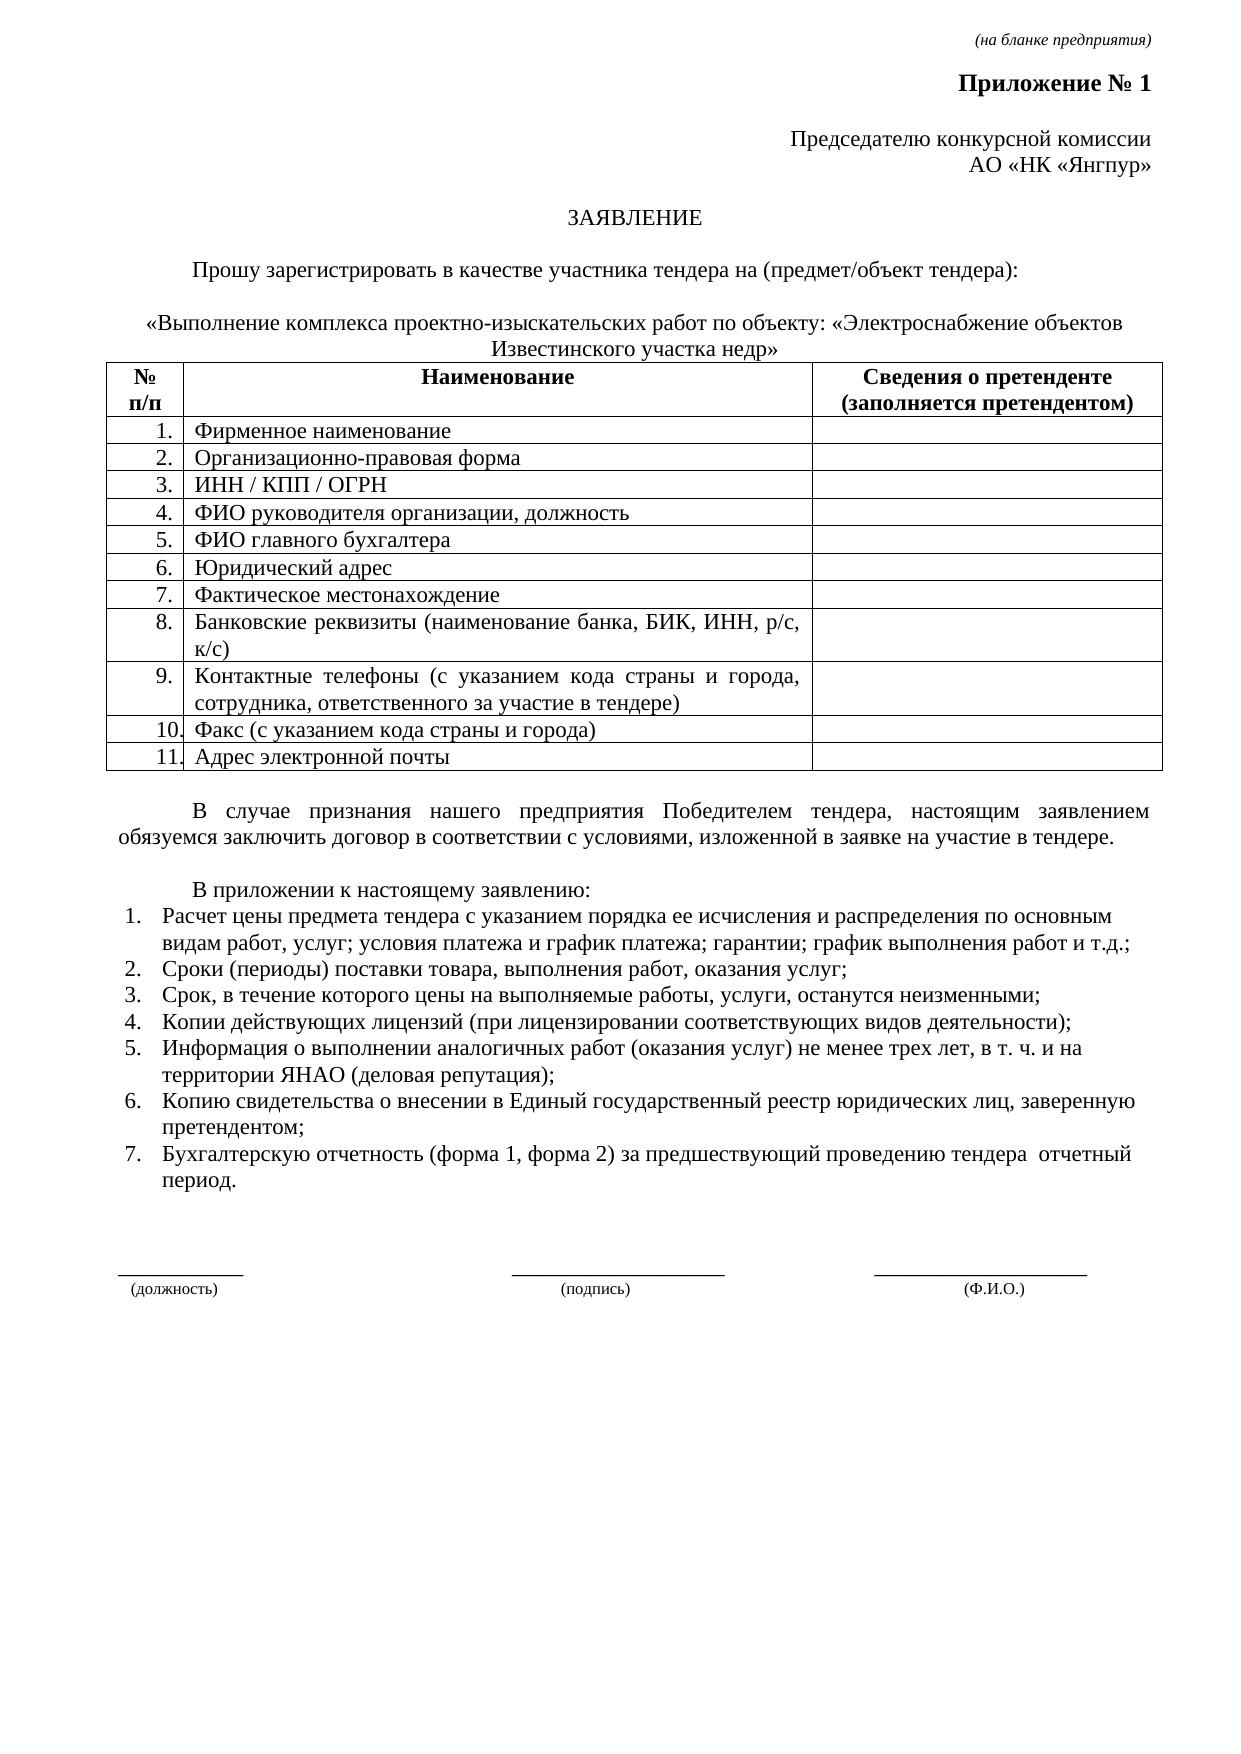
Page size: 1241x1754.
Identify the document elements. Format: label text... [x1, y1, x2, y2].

table_cell [813, 526, 1162, 553]
text В случае признания нашего предприятия Победителем тендера, настоящим заявлением обязуемся заключить договор в соответствии с условиями, изложенной в заявке на участие в тендере. [118, 797, 1152, 850]
table_cell [813, 581, 1162, 607]
table_cell ИНН / КПП / ОГРН [184, 471, 812, 498]
text Приложение № 1 [118, 68, 1152, 97]
table_header Сведения о претенденте (заполняется претендентом) [813, 363, 1162, 416]
list Сроки (периоды) поставки товара, выполнения работ, оказания услуг; [124, 955, 1152, 982]
table_cell Факс (с указанием кода страны и города) [184, 716, 812, 742]
table_cell [107, 554, 183, 580]
table_cell Контактные телефоны (с указанием кода страны и города, сотрудника, ответственного за участие в тендере) [184, 662, 812, 715]
table_cell [813, 743, 1162, 770]
table_cell Банковские реквизиты (наименование банка, БИК, ИНН, р/с, к/с) [184, 609, 812, 661]
table_cell [813, 716, 1162, 742]
table_cell [107, 444, 183, 470]
text __________ _________________ _________________ [118, 1250, 1152, 1279]
table_cell [107, 526, 183, 553]
table_cell Адрес электронной почты [184, 743, 812, 770]
text Прошу зарегистрировать в качестве участника тендера на (предмет/объект тендера): [118, 256, 1152, 283]
list Бухгалтерскую отчетность (форма 1, форма 2) за предшествующий проведению тендера отчетный период. [124, 1140, 1152, 1192]
list Копию свидетельства о внесении в Единый государственный реестр юридических лиц, заверенную претендентом; [124, 1087, 1152, 1140]
text В приложении к настоящему заявлению: [118, 876, 1152, 902]
text АО «НК «Янгпур» [118, 151, 1152, 177]
table_cell [107, 417, 183, 443]
table_cell [107, 471, 183, 498]
table_cell Организационно-правовая форма [184, 444, 812, 470]
table_cell [107, 499, 183, 525]
table_cell [107, 581, 183, 607]
text (должность) (подпись) (Ф.И.О.) [118, 1279, 1152, 1298]
table_cell [813, 554, 1162, 580]
table_cell ФИО главного бухгалтера [184, 526, 812, 553]
table_cell [813, 662, 1162, 715]
table_cell [813, 417, 1162, 443]
table_cell [107, 716, 183, 742]
table_cell [107, 662, 183, 715]
text «Выполнение комплекса проектно-изыскательских работ по объекту: «Электроснабжение объектов Известинского участка недр» [118, 309, 1152, 362]
table_cell [813, 609, 1162, 661]
list Расчет цены предмета тендера с указанием порядка ее исчисления и распределения по основным видам работ, услуг; условия платежа и график платежа; гарантии; график выполнения работ и т.д.; [124, 902, 1152, 955]
text Председателю конкурсной комиссии [118, 125, 1152, 151]
table_cell [813, 471, 1162, 498]
text (на бланке предприятия) [118, 29, 1152, 49]
table_cell Фактическое местонахождение [184, 581, 812, 607]
table_cell Фирменное наименование [184, 417, 812, 443]
table_cell [107, 609, 183, 661]
text ЗАЯВЛЕНИЕ [118, 204, 1152, 230]
table_header № п/п [107, 363, 183, 416]
table_cell [107, 743, 183, 770]
list Срок, в течение которого цены на выполняемые работы, услуги, останутся неизменными; [124, 982, 1152, 1008]
table_cell Юридический адрес [184, 554, 812, 580]
table_cell [813, 444, 1162, 470]
list Информация о выполнении аналогичных работ (оказания услуг) не менее трех лет, в т. ч. и на территории ЯНАО (деловая репутация); [124, 1034, 1152, 1087]
table_cell [813, 499, 1162, 525]
list Копии действующих лицензий (при лицензировании соответствующих видов деятельности); [124, 1008, 1152, 1034]
table_header Наименование [184, 363, 812, 416]
table_cell ФИО руководителя организации, должность [184, 499, 812, 525]
